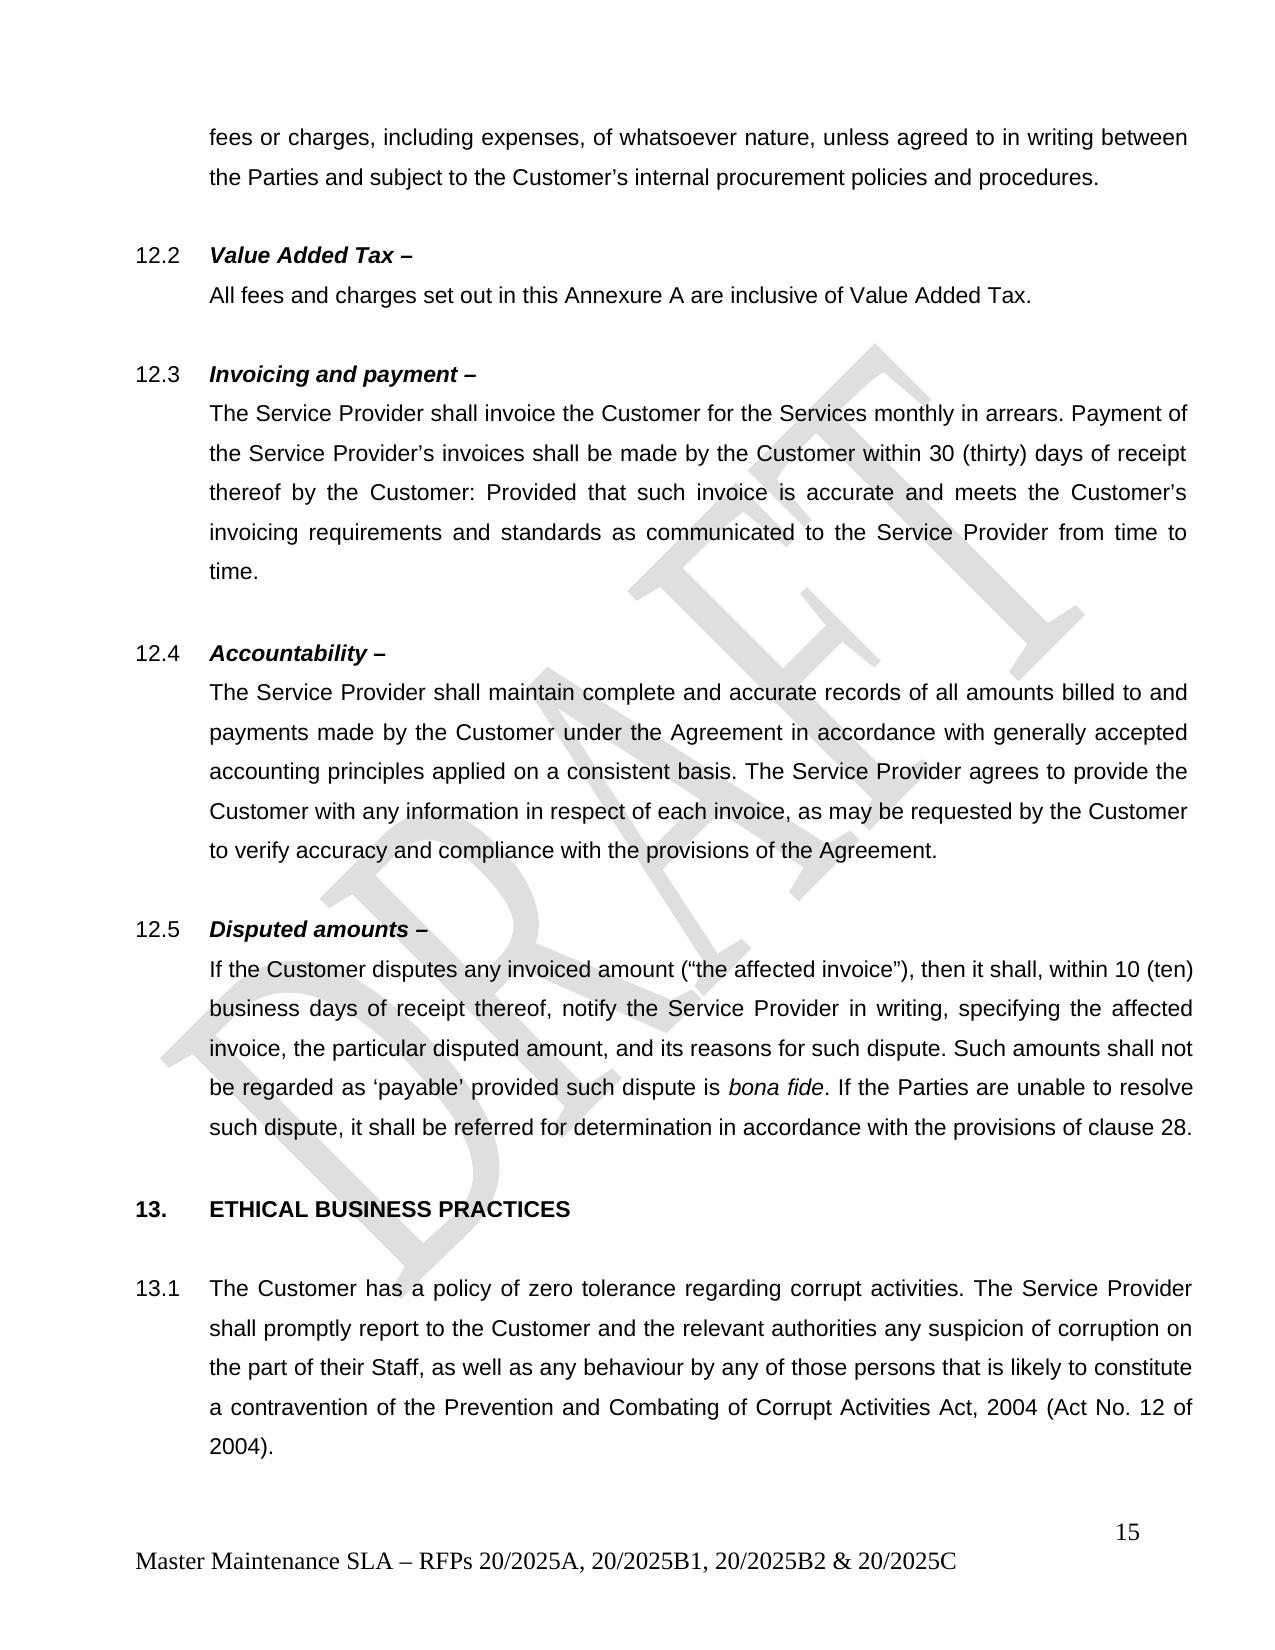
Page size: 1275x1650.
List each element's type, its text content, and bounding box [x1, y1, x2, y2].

text If the Customer disputes any invoiced amount (“the affected invoice”), then it shall, within 10 (ten) business days of receipt thereof, notify the Service Provider in writing, specifying the affected invoice, the particular disputed amount, and its reasons for such dispute. Such amounts shall not be regarded as ‘payable’ provided such dispute is bona fide. If the Parties are unable to resolve such dispute, it shall be referred for determination in accordance with the provisions of clause 28. [135, 956, 1194, 1140]
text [135, 124, 1188, 190]
list ETHICAL BUSINESS PRACTICES [135, 1196, 1193, 1222]
text The Service Provider shall invoice the Customer for the Services monthly in arrears. Payment of the Service Provider’s invoices shall be made by the Customer within 30 (thirty) days of receipt thereof by the Customer: Provided that such invoice is accurate and meets the Customer’s invoicing requirements and standards as communicated to the Service Provider from time to time. [135, 400, 1188, 585]
list Accountability – [135, 640, 1193, 666]
list Disputed amounts – [135, 916, 1193, 942]
text All fees and charges set out in this Annexure A are inclusive of Value Added Tax. [135, 282, 1188, 308]
list Invoicing and payment – [135, 361, 1193, 387]
list Value Added Tax – [135, 242, 1193, 269]
text The Service Provider shall maintain complete and accurate records of all amounts billed to and payments made by the Customer under the Agreement in accordance with generally accepted accounting principles applied on a consistent basis. The Service Provider agrees to provide the Customer with any information in respect of each invoice, as may be requested by the Customer to verify accuracy and compliance with the provisions of the Agreement. [135, 679, 1188, 863]
list The Customer has a policy of zero tolerance regarding corrupt activities. The Service Provider shall promptly report to the Customer and the relevant authorities any suspicion of corruption on the part of their Staff, as well as any behaviour by any of those persons that is likely to constitute a contravention of the Prevention and Combating of Corrupt Activities Act, 2004 (Act No. 12 of 2004). [135, 1275, 1193, 1459]
